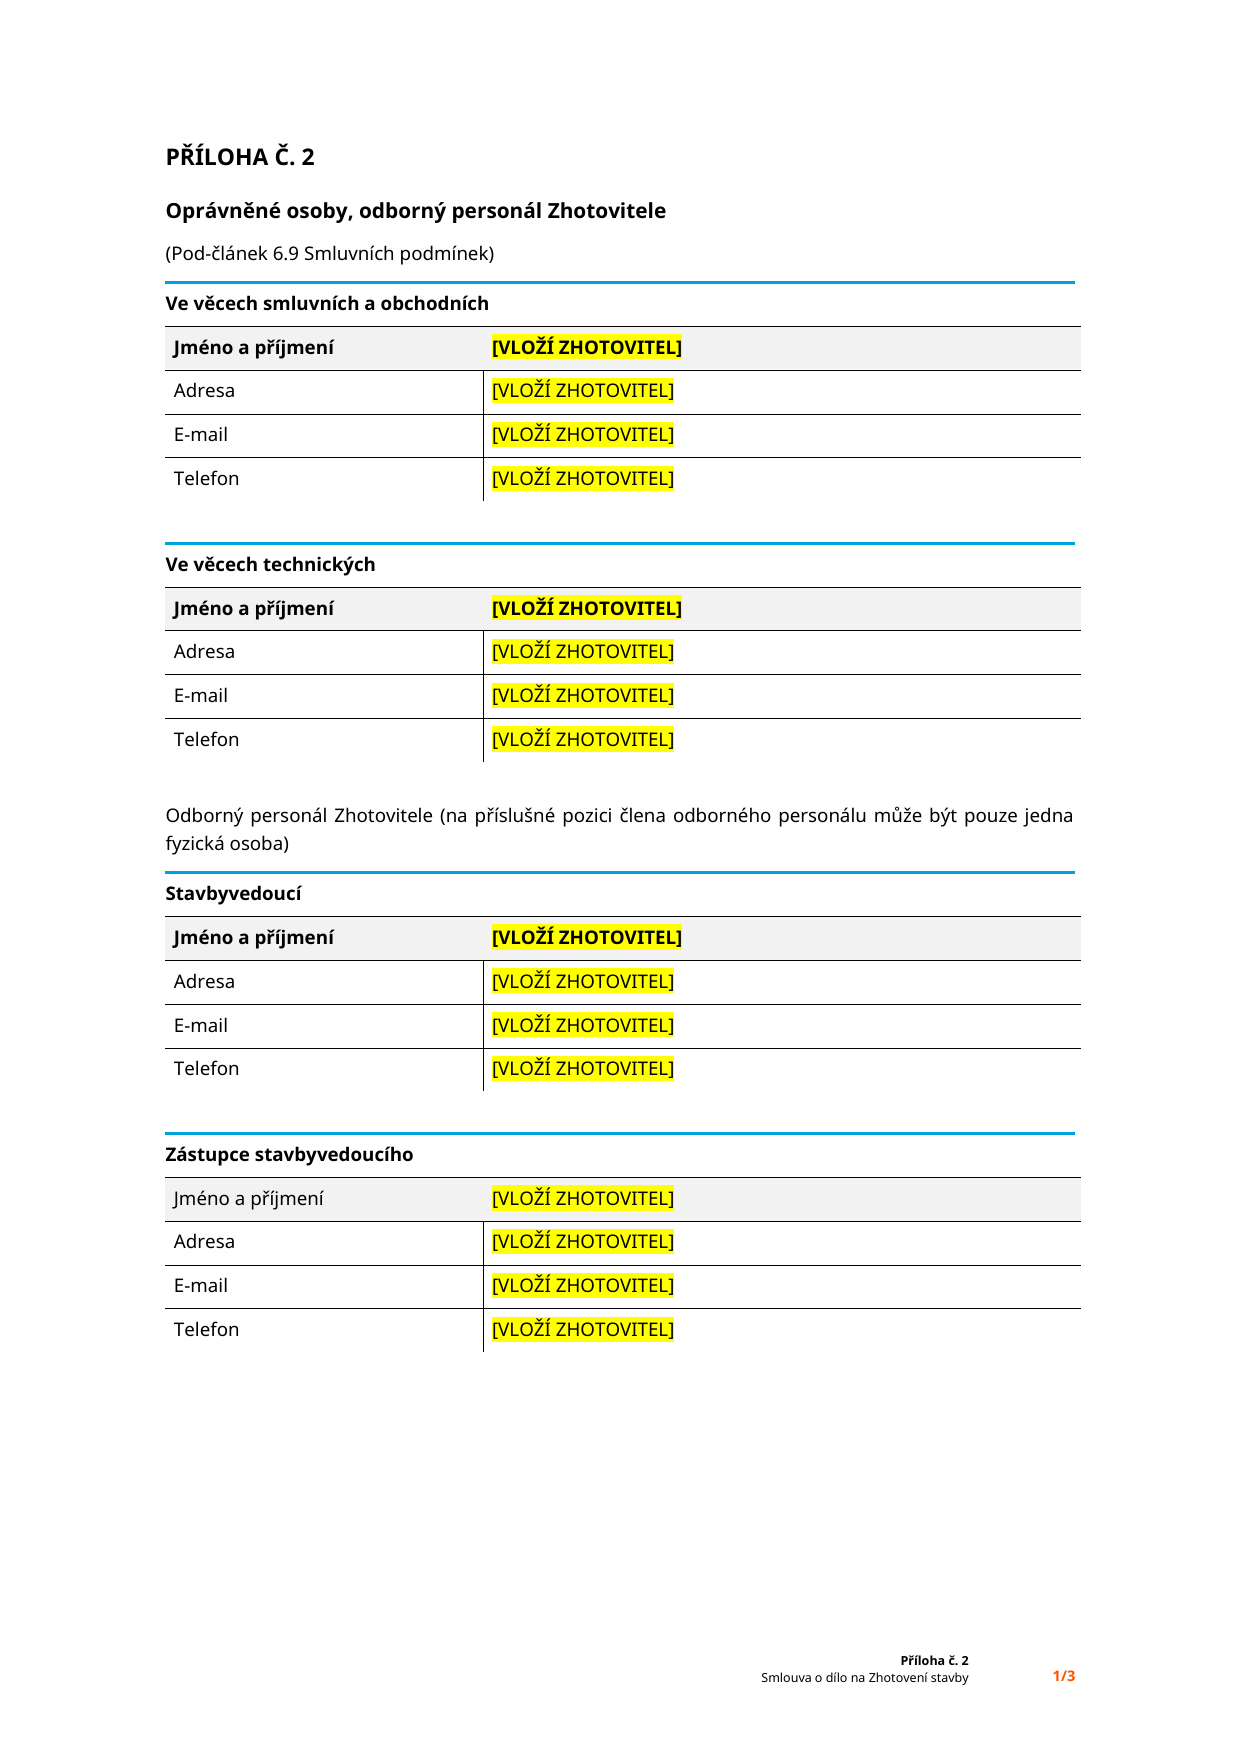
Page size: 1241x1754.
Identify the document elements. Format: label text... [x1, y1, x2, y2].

table_cell E-mail [165, 415, 483, 457]
table_header [VLOŽÍ ZHOTOVITEL] [484, 588, 1081, 630]
table_header Jméno a příjmení [165, 588, 484, 630]
text (Pod-článek 6.9 Smluvních podmínek) [165, 240, 1075, 266]
table_cell Telefon [165, 1309, 483, 1352]
text Odborný personál Zhotovitele (na příslušné pozici člena odborného personálu může být pouze jedna fyzická osoba) [165, 802, 1075, 856]
table_cell Adresa [165, 631, 483, 674]
text Zástupce stavbyvedoucího [165, 1135, 1075, 1167]
table_header [VLOŽÍ ZHOTOVITEL] [484, 917, 1081, 960]
table_cell E-mail [165, 1005, 483, 1047]
table_cell [VLOŽÍ ZHOTOVITEL] [484, 1005, 1081, 1047]
table_cell [VLOŽÍ ZHOTOVITEL] [484, 458, 1081, 501]
text Ve věcech smluvních a obchodních [165, 284, 1075, 316]
table_header [VLOŽÍ ZHOTOVITEL] [484, 1178, 1081, 1221]
table_cell [VLOŽÍ ZHOTOVITEL] [484, 1309, 1081, 1352]
text Stavbyvedoucí [165, 874, 1075, 906]
text Ve věcech technických [165, 545, 1075, 577]
table_cell Telefon [165, 1049, 483, 1091]
table_cell Telefon [165, 458, 483, 501]
table_cell Adresa [165, 961, 483, 1004]
table_cell [VLOŽÍ ZHOTOVITEL] [484, 719, 1081, 762]
table_cell [VLOŽÍ ZHOTOVITEL] [484, 371, 1081, 413]
table_cell [VLOŽÍ ZHOTOVITEL] [484, 1049, 1081, 1091]
table_cell E-mail [165, 675, 483, 718]
table_cell [VLOŽÍ ZHOTOVITEL] [484, 675, 1081, 718]
table_cell [VLOŽÍ ZHOTOVITEL] [484, 415, 1081, 457]
table_cell [VLOŽÍ ZHOTOVITEL] [484, 1266, 1081, 1308]
table_header [VLOŽÍ ZHOTOVITEL] [484, 327, 1081, 369]
table_header Jméno a příjmení [165, 917, 484, 960]
table_cell [VLOŽÍ ZHOTOVITEL] [484, 1222, 1081, 1264]
text Příloha č. 2 [165, 141, 1075, 173]
text Oprávněné osoby, odborný personál Zhotovitele [165, 197, 1075, 225]
table_header Jméno a příjmení [165, 1178, 484, 1221]
table_cell Telefon [165, 719, 483, 762]
table_header Jméno a příjmení [165, 327, 484, 369]
table_cell [VLOŽÍ ZHOTOVITEL] [484, 631, 1081, 674]
table_cell E-mail [165, 1266, 483, 1308]
table_cell Adresa [165, 1222, 483, 1264]
table_cell [VLOŽÍ ZHOTOVITEL] [484, 961, 1081, 1004]
table_cell Adresa [165, 371, 483, 413]
